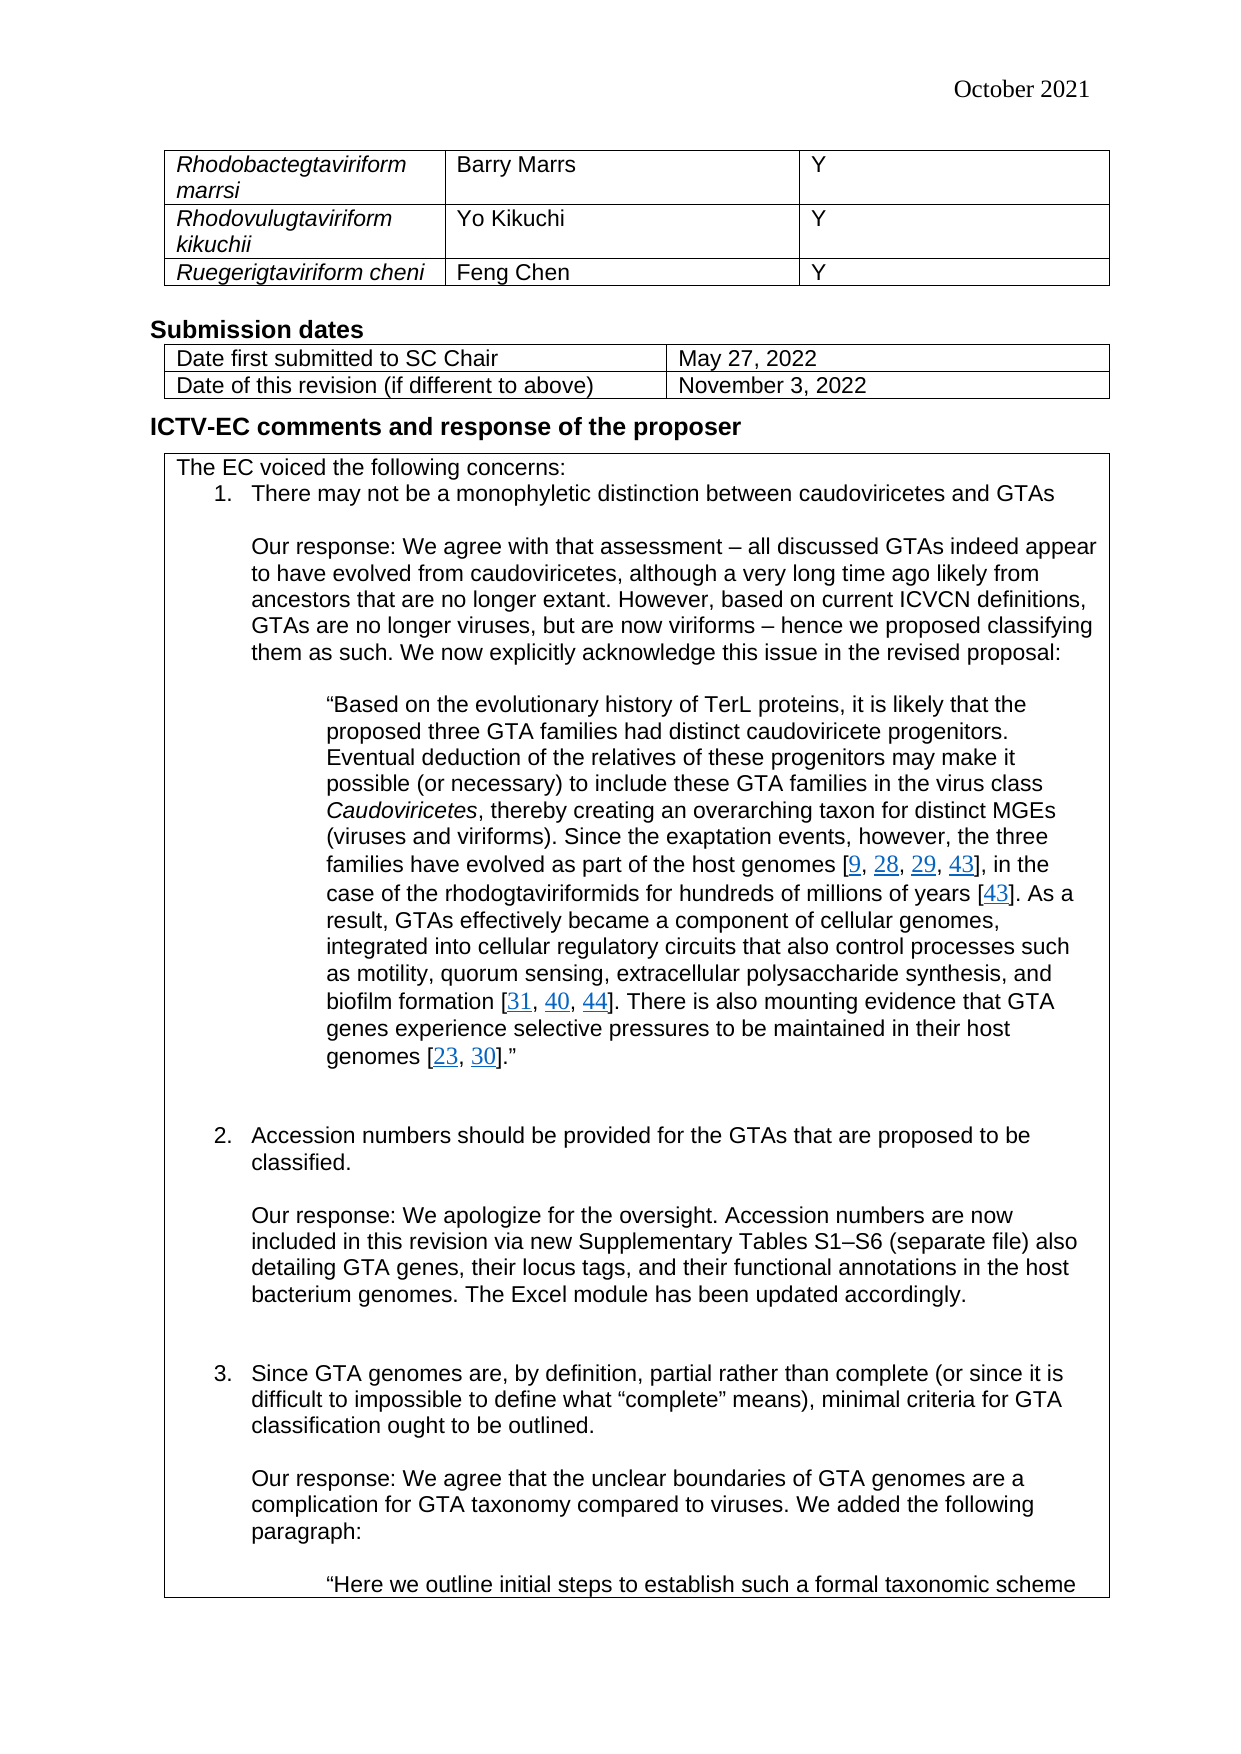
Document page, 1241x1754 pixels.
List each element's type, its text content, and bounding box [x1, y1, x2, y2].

table_cell Rhodovulugtaviriform kikuchii [165, 205, 445, 257]
table_cell Y [800, 151, 1109, 204]
text Submission dates [150, 315, 1090, 343]
table_cell Rhodobactegtaviriform marrsi [165, 151, 445, 204]
table_header May 27, 2022 [667, 345, 1109, 371]
table_cell Date of this revision (if different to above) [165, 372, 666, 398]
table_cell Ruegerigtaviriform cheni [165, 259, 445, 285]
table_cell Y [800, 205, 1109, 257]
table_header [165, 454, 1109, 1597]
table_cell Barry Marrs [446, 151, 799, 204]
table_cell Y [800, 259, 1109, 285]
table_cell Yo Kikuchi [446, 205, 799, 257]
table_header Date first submitted to SC Chair [165, 345, 666, 371]
table_cell November 3, 2022 [667, 372, 1109, 398]
text ICTV-EC comments and response of the proposer [150, 412, 1090, 441]
table_cell Feng Chen [446, 259, 799, 285]
